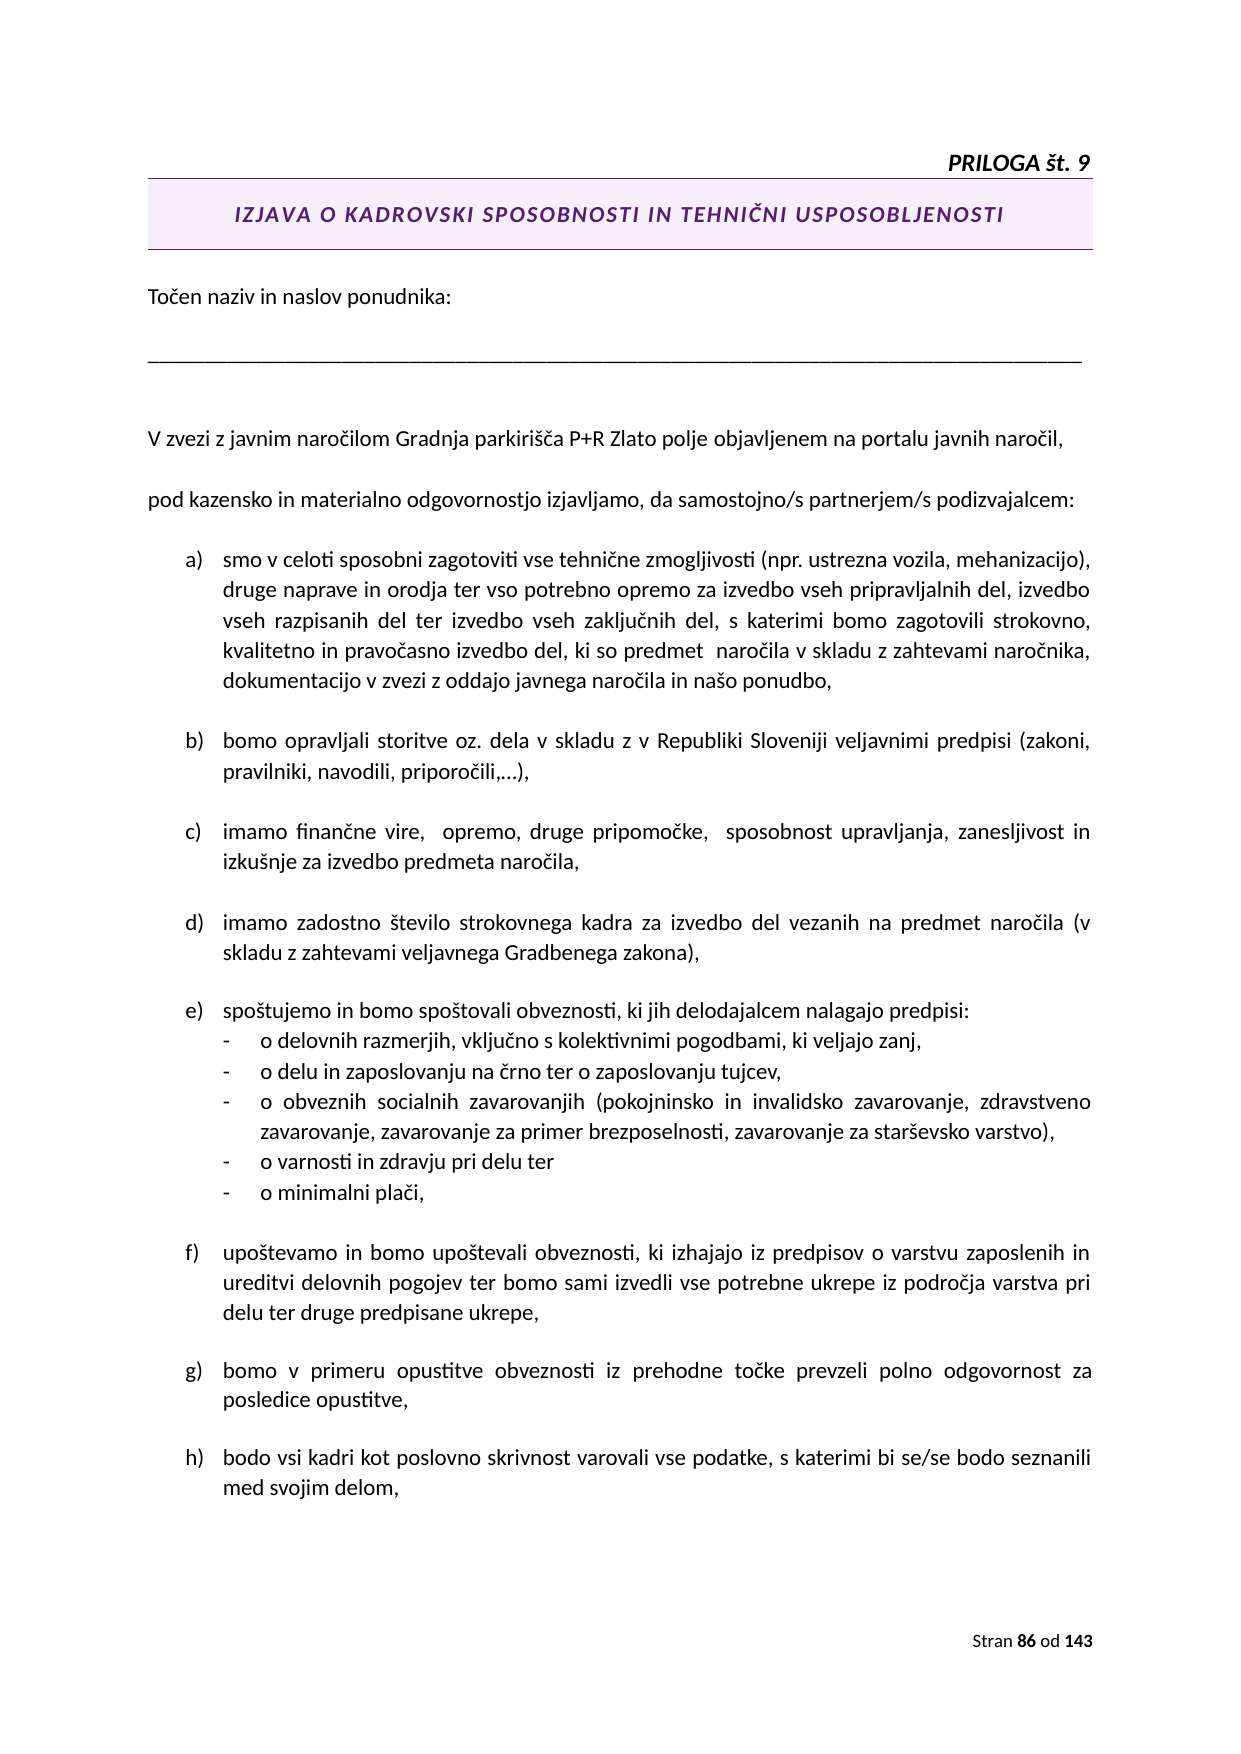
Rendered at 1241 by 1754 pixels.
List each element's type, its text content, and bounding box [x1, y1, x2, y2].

list imamo finančne vire, opremo, druge pripomočke, sposobnost upravljanja, zanesljivost in izkušnje za izvedbo predmeta naročila, [185, 817, 1092, 876]
list o delu in zaposlovanju na črno ter o zaposlovanju tujcev, [223, 1057, 1092, 1085]
text __________________________________________________________________________________ [148, 338, 1093, 366]
list bomo v primeru opustitve obveznosti iz prehodne točke prevzeli polno odgovornost za posledice opustitve, [185, 1357, 1093, 1413]
text V zvezi z javnim naročilom objavljenem na portalu javnih naročil, [148, 424, 1092, 453]
list o delovnih razmerjih, vključno s kolektivnimi pogodbami, ki veljajo zanj, [223, 1027, 1092, 1054]
list imamo zadostno število strokovnega kadra za izvedbo del vezanih na predmet naročila (v skladu z zahtevami veljavnega Gradbenega zakona), [185, 908, 1092, 966]
list spoštujemo in bomo spoštovali obveznosti, ki jih delodajalcem nalagajo predpisi: [185, 996, 1092, 1024]
list bodo vsi kadri kot poslovno skrivnost varovali vse podatke, s katerimi bi se/se bodo seznanili med svojim delom, [185, 1443, 1092, 1501]
text IZJAVA O KADROVSKI SPOSOBNOSTI IN TEHNIČNI USPOSOBLJENOSTI [148, 179, 1093, 249]
text PRILOGA št. 9 [148, 148, 1092, 178]
text pod kazensko in materialno odgovornostjo izjavljamo, da samostojno/s partnerjem/s podizvajalcem: [148, 485, 1092, 513]
list o varnosti in zdravju pri delu ter [223, 1147, 1092, 1175]
list o obveznih socialnih zavarovanjih (pokojninsko in invalidsko zavarovanje, zdravstveno zavarovanje, zavarovanje za primer brezposelnosti, zavarovanje za starševsko varstvo), [223, 1087, 1092, 1145]
list bomo opravljali storitve oz. dela v skladu z v Republiki Sloveniji veljavnimi predpisi (zakoni, pravilniki, navodili, priporočili,…), [185, 727, 1092, 785]
text Točen naziv in naslov ponudnika: [148, 282, 1093, 310]
list smo v celoti sposobni zagotoviti vse tehnične zmogljivosti (npr. ustrezna vozila, mehanizacijo), druge naprave in orodja ter vso potrebno opremo za izvedbo vseh pripravljalnih del, izvedbo vseh razpisanih del ter izvedbo vseh zaključnih del, s katerimi bomo zagotovili strokovno, kvalitetno in pravočasno izvedbo del, ki so predmet naročila v skladu z zahtevami naročnika, dokumentacijo v zvezi z oddajo javnega naročila in našo ponudbo, [185, 545, 1092, 694]
list upoštevamo in bomo upoštevali obveznosti, ki izhajajo iz predpisov o varstvu zaposlenih in ureditvi delovnih pogojev ter bomo sami izvedli vse potrebne ukrepe iz področja varstva pri delu ter druge predpisane ukrepe, [185, 1238, 1092, 1326]
list o minimalni plači, [223, 1178, 1092, 1206]
